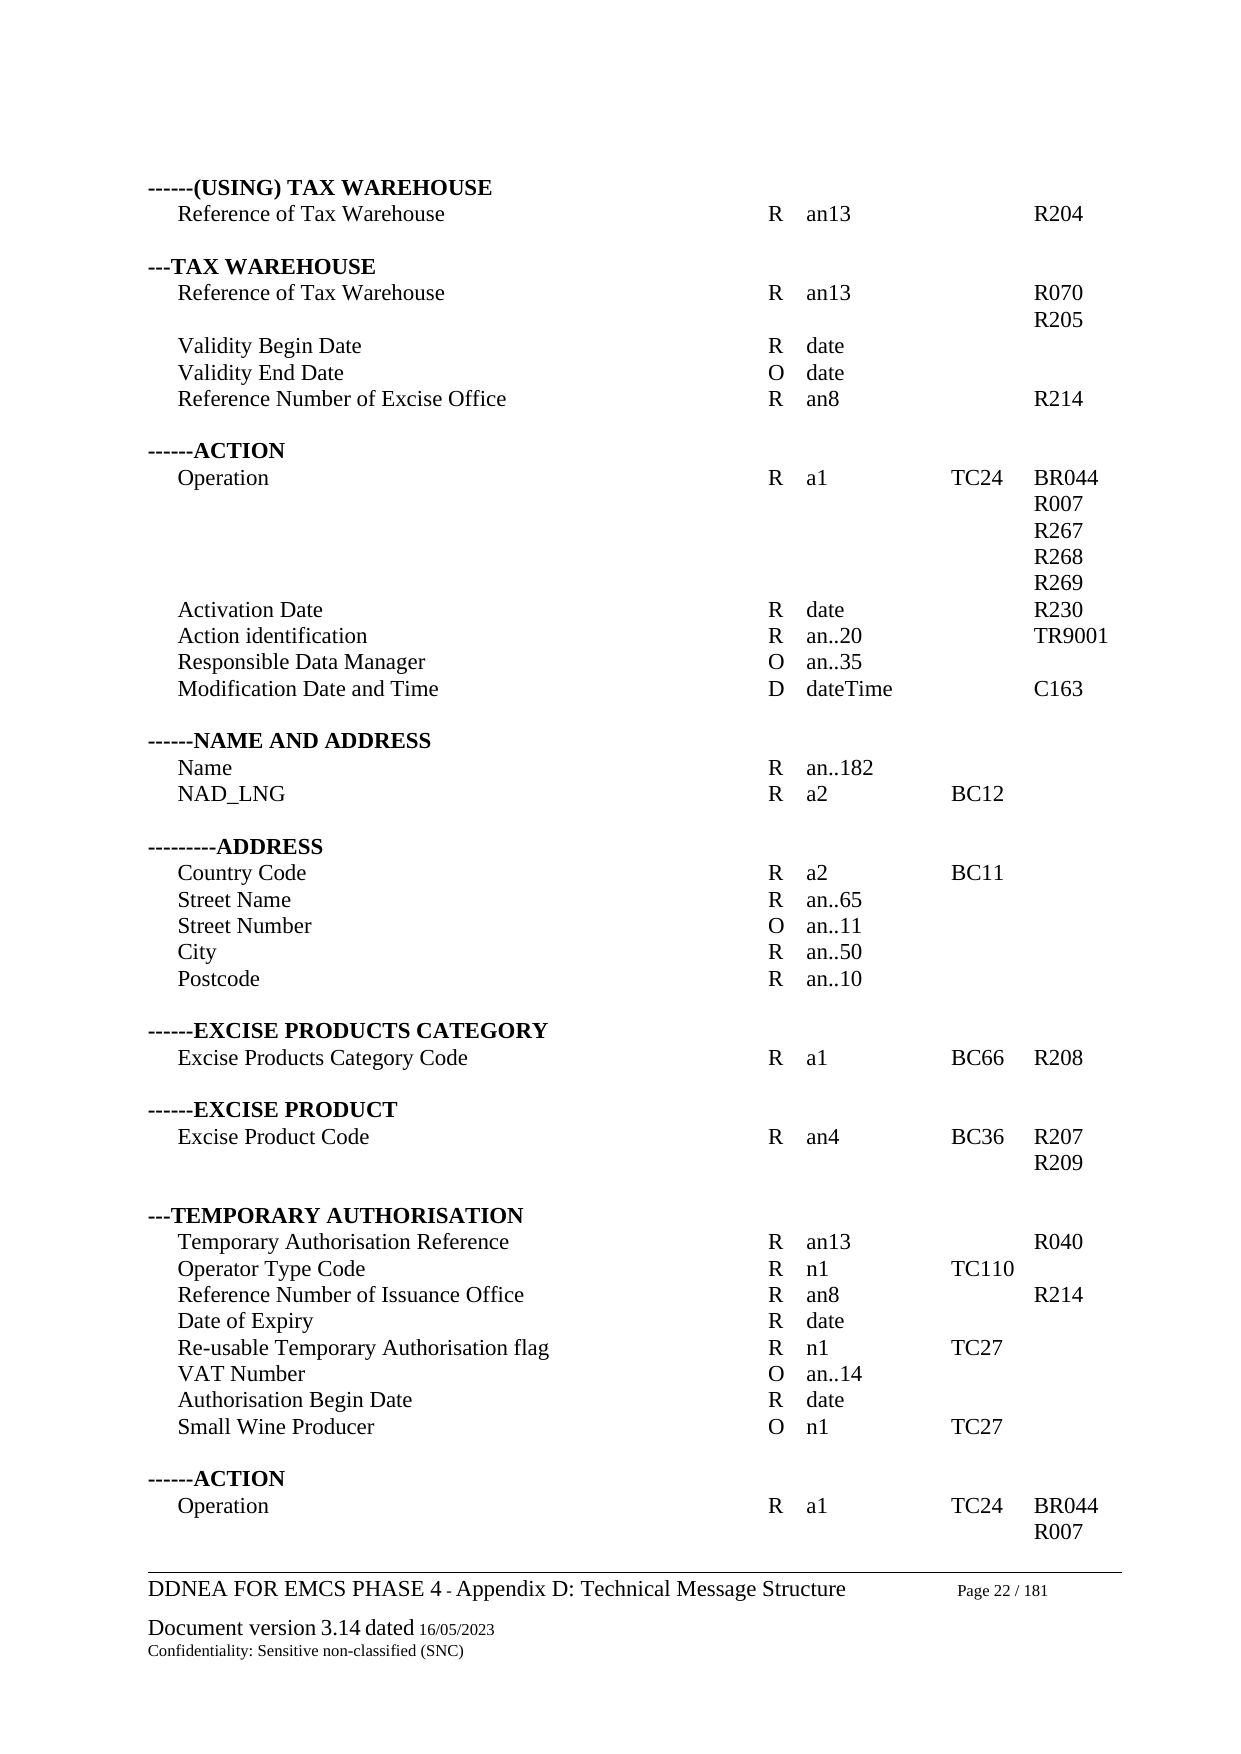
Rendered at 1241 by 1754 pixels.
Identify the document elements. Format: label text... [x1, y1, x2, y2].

text Date of Expiry R date [148, 1307, 1122, 1334]
text ------ACTION [148, 1465, 1122, 1492]
text R209 [148, 1149, 1122, 1176]
text ------ACTION [148, 438, 1122, 464]
text Name R an..182 [148, 754, 1122, 780]
text Small Wine Producer O n1 TC27 [148, 1413, 1122, 1439]
text Re-usable Temporary Authorisation flag R n1 TC27 [148, 1334, 1122, 1360]
text Responsible Data Manager O an..35 [148, 648, 1122, 675]
text ---------ADDRESS [148, 833, 1122, 859]
text VAT Number O an..14 [148, 1360, 1122, 1386]
text ------EXCISE PRODUCT [148, 1096, 1122, 1123]
text Reference Number of Issuance Office R an8 R214 [148, 1281, 1122, 1307]
text Reference Number of Excise Office R an8 R214 [148, 385, 1122, 411]
text Excise Products Category Code R a1 BC66 R208 [148, 1044, 1122, 1070]
text Reference of Tax Warehouse R an13 R204 [148, 200, 1122, 227]
text Country Code R a2 BC11 [148, 859, 1122, 886]
text R205 [148, 306, 1122, 332]
text Modification Date and Time D dateTime C163 [148, 675, 1122, 701]
text Operator Type Code R n1 TC110 [148, 1254, 1122, 1281]
text Street Name R an..65 [148, 886, 1122, 912]
text R269 [148, 569, 1122, 596]
text Temporary Authorisation Reference R an13 R040 [148, 1228, 1122, 1254]
text R007 [148, 490, 1122, 517]
text Excise Product Code R an4 BC36 R207 [148, 1123, 1122, 1149]
text ------NAME AND ADDRESS [148, 727, 1122, 754]
text Validity Begin Date R date [148, 332, 1122, 358]
text ---TEMPORARY AUTHORISATION [148, 1202, 1122, 1228]
text ---TAX WAREHOUSE [148, 253, 1122, 279]
text R268 [148, 543, 1122, 569]
text R007 [148, 1518, 1122, 1544]
text R267 [148, 517, 1122, 543]
text Validity End Date O date [148, 358, 1122, 385]
text NAD_LNG R a2 BC12 [148, 780, 1122, 807]
text Street Number O an..11 [148, 912, 1122, 938]
text Operation R a1 TC24 BR044 [148, 464, 1122, 490]
text ------EXCISE PRODUCTS CATEGORY [148, 1017, 1122, 1044]
text ------(USING) TAX WAREHOUSE [148, 174, 1122, 200]
text Activation Date R date R230 [148, 596, 1122, 622]
text Reference of Tax Warehouse R an13 R070 [148, 279, 1122, 306]
text City R an..50 [148, 938, 1122, 965]
text Action identification R an..20 TR9001 [148, 622, 1122, 648]
text Postcode R an..10 [148, 965, 1122, 991]
text Operation R a1 TC24 BR044 [148, 1492, 1122, 1518]
text Authorisation Begin Date R date [148, 1386, 1122, 1413]
